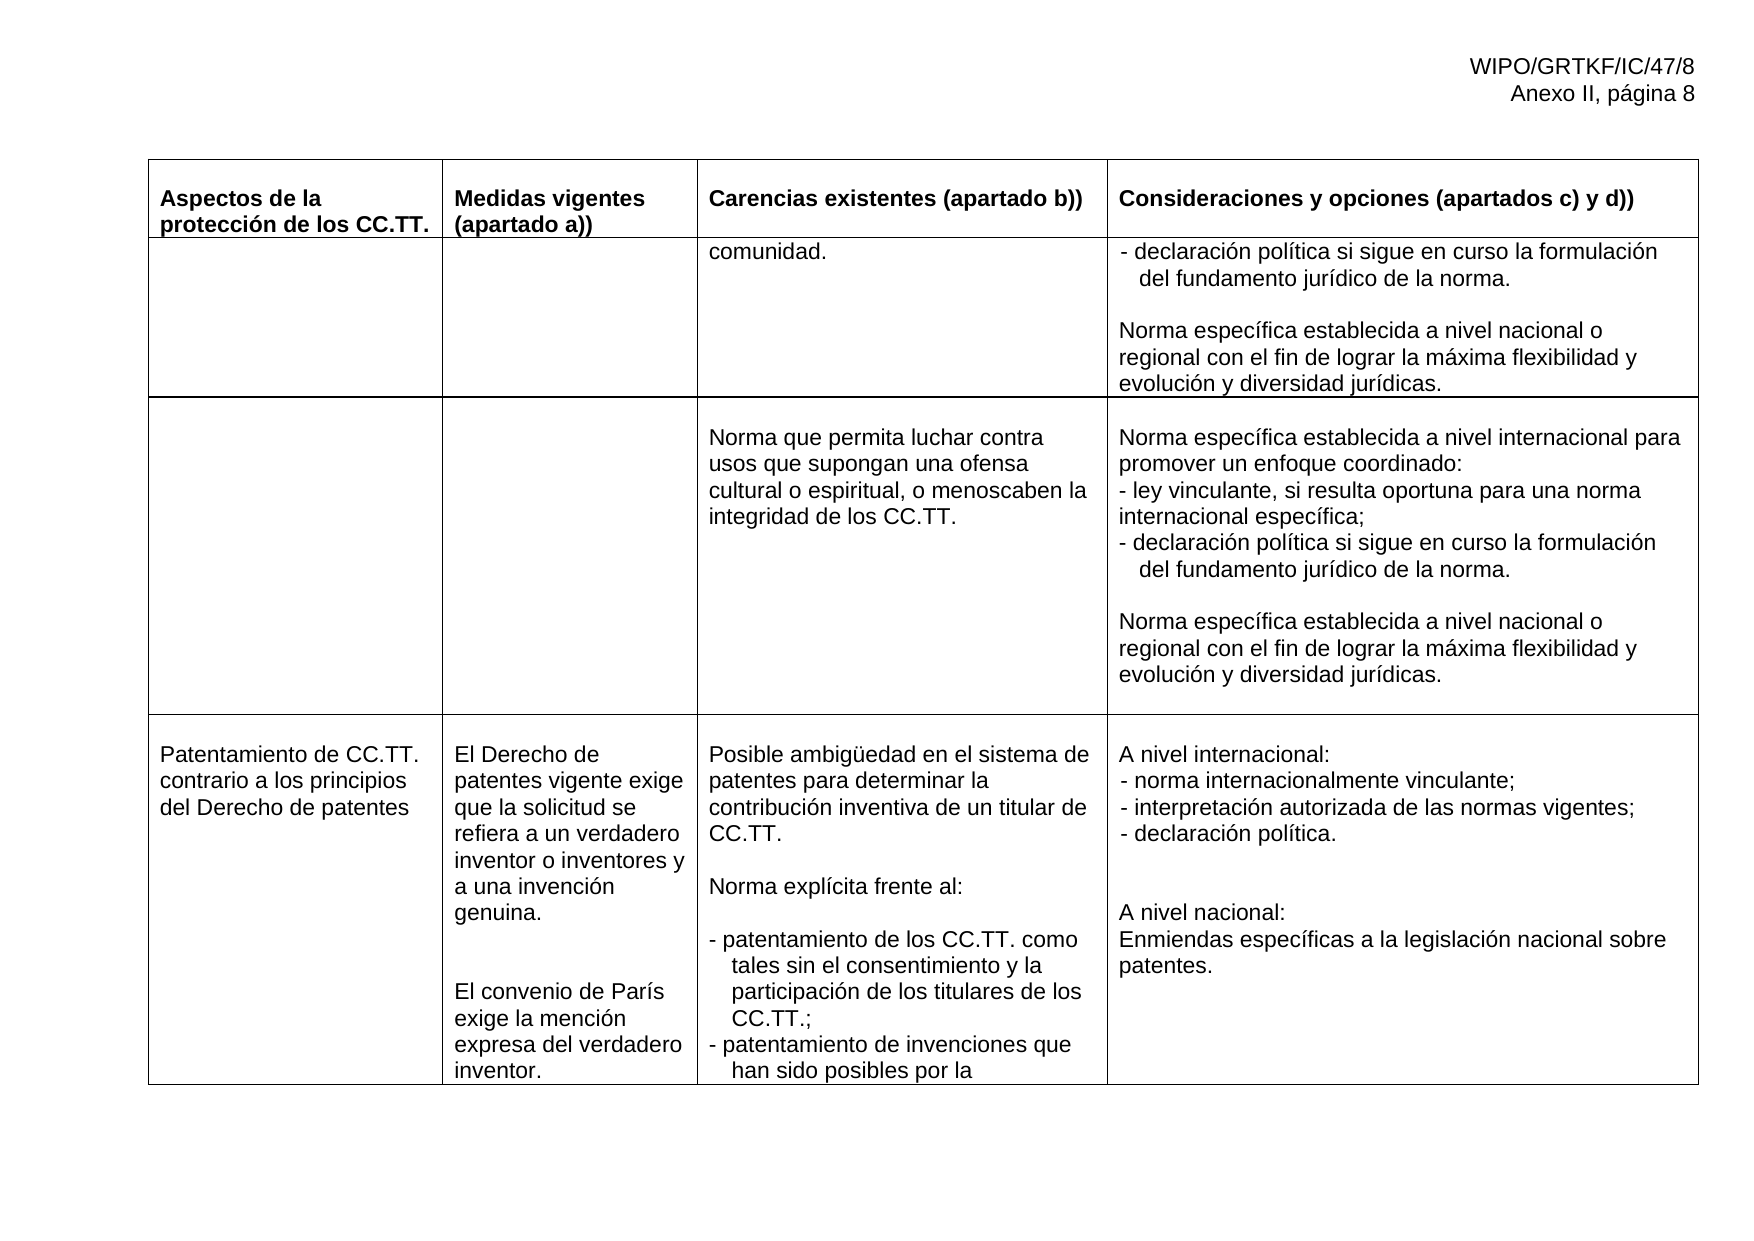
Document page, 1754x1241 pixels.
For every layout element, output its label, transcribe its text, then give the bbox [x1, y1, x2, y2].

table_header Aspectos de la protección de los CC.TT. [149, 160, 442, 237]
table_cell [443, 238, 697, 396]
table_cell [149, 238, 442, 396]
table_cell [443, 398, 697, 714]
table_header Consideraciones y opciones (apartados c) y d)) [1108, 160, 1698, 237]
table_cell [443, 715, 697, 1084]
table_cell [698, 238, 1107, 396]
table_cell Norma que permita luchar contra usos que supongan una ofensa cultural o espiritual, o menoscaben la integridad de los CC.TT. [698, 398, 1107, 714]
table_cell [149, 398, 442, 714]
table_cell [149, 715, 442, 1084]
table_header Carencias existentes (apartado b)) [698, 160, 1107, 237]
table_header Medidas vigentes (apartado a)) [443, 160, 697, 237]
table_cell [698, 715, 1107, 1084]
table_cell Norma específica establecida a nivel internacional para promover un enfoque coordinado: - ley vinculante, si resulta oportuna para una norma internacional específica; - declaración política si sigue en curso la formulación del fundamento jurídico de la norma. Norma específica establecida a nivel nacional o regional con el fin de lograr la máxima flexibilidad y evolución y diversidad jurídicas. [1108, 398, 1698, 714]
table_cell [1108, 715, 1698, 1084]
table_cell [1108, 238, 1698, 396]
